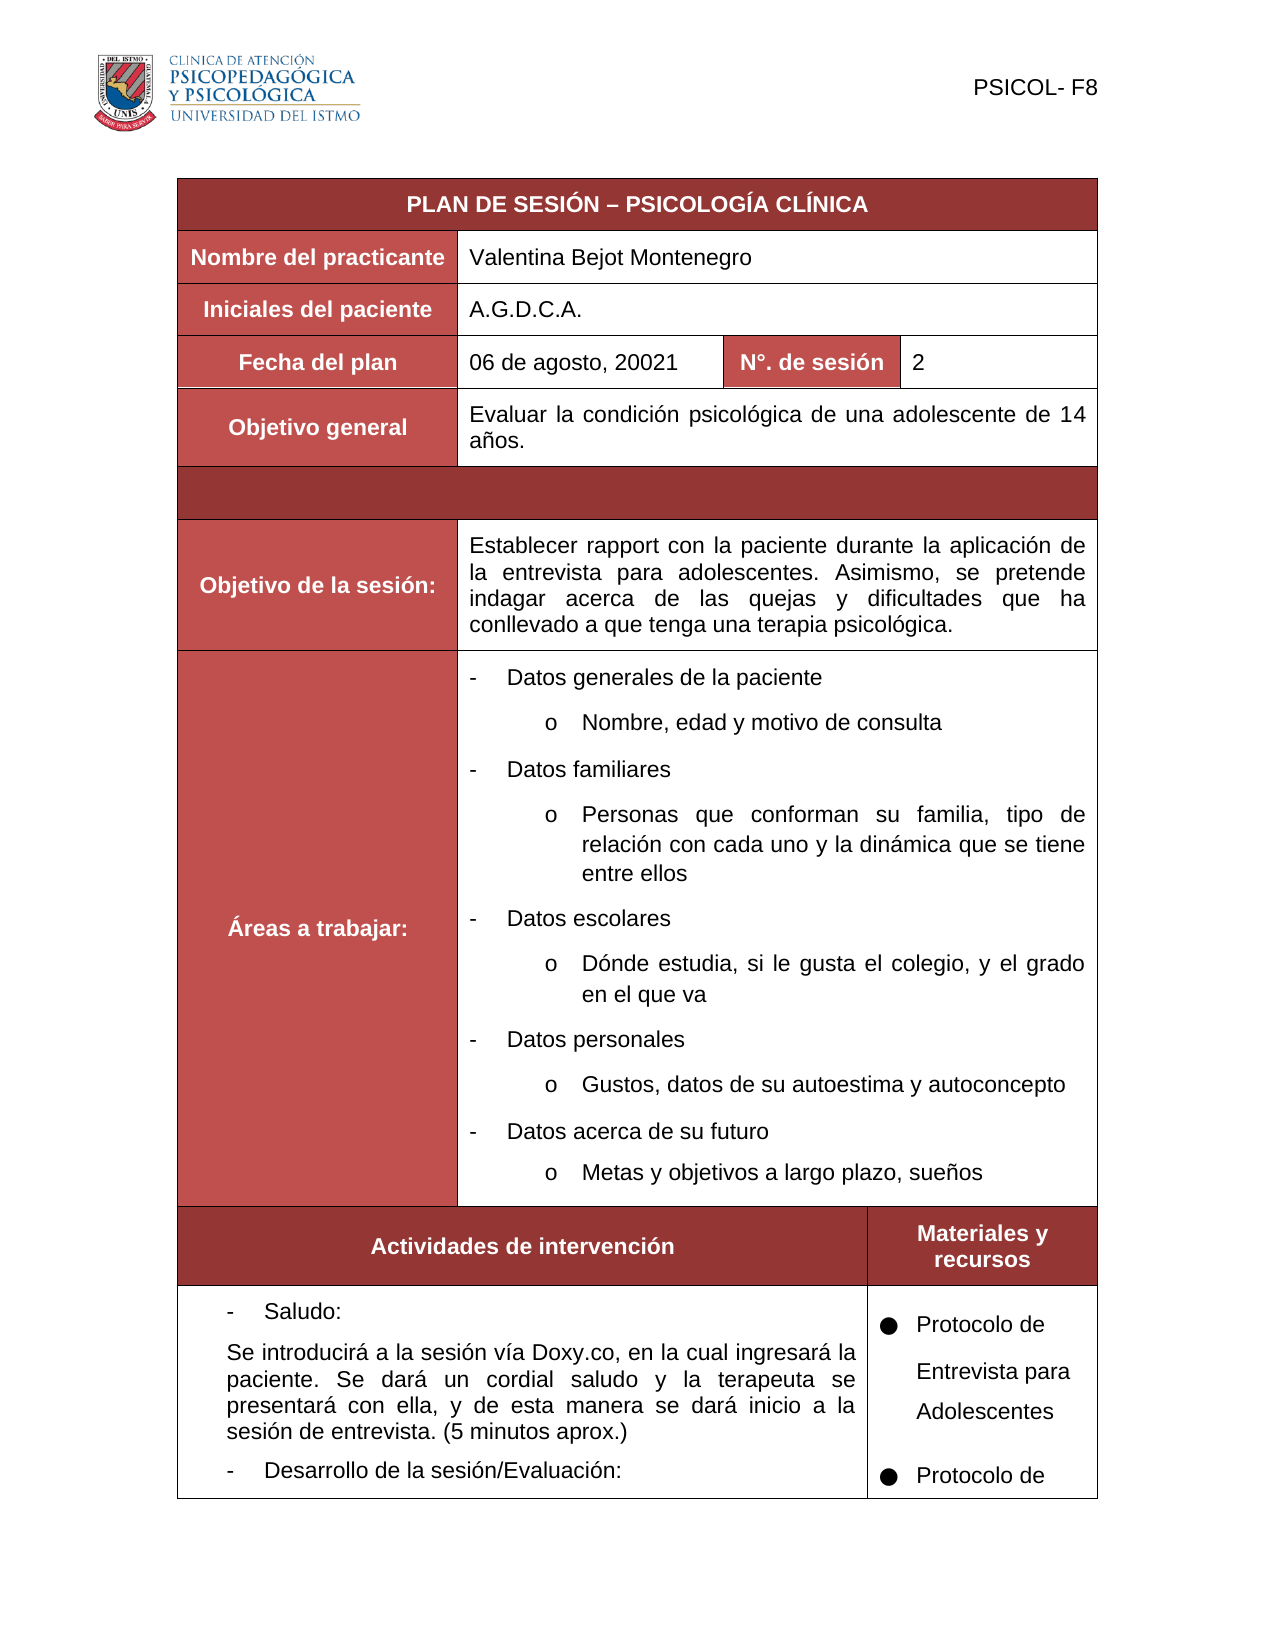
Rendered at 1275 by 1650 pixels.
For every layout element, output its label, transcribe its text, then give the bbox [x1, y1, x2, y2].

picture [42, 25, 422, 166]
table_cell Iniciales del paciente [178, 284, 457, 335]
table_cell Actividades de intervención [178, 1207, 867, 1285]
table_cell 2 [901, 336, 1097, 387]
table_cell Nombre del practicante [178, 231, 457, 283]
table_cell N°. de sesión [724, 336, 900, 387]
table_cell Evaluar la condición psicológica de una adolescente de 14 años. [458, 389, 1097, 466]
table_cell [178, 1286, 867, 1498]
table_cell Valentina Bejot Montenegro [458, 231, 1097, 283]
table_cell Fecha del plan [178, 336, 457, 387]
table_cell Materiales y recursos [868, 1207, 1097, 1285]
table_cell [868, 1286, 1097, 1498]
table_cell [178, 467, 1097, 519]
table_cell 06 de agosto, 20021 [458, 336, 723, 387]
table_header PLAN DE SESIÓN – PSICOLOGÍA CLÍNICA [178, 179, 1097, 230]
table_cell Áreas a trabajar: [178, 651, 457, 1206]
table_cell Objetivo de la sesión: [178, 520, 457, 650]
table_cell Objetivo general [178, 389, 457, 466]
table_cell Establecer rapport con la paciente durante la aplicación de la entrevista para adolescentes. Asimismo, se pretende indagar acerca de las quejas y dificultades que ha conllevado a que tenga una terapia psicológica. [458, 520, 1097, 650]
table_cell Datos generales de la paciente Nombre, edad y motivo de consulta Datos familiares Personas que conforman su familia, tipo de relación con cada uno y la dinámica que se tiene entre ellos Datos escolares Dónde estudia, si le gusta el colegio, y el grado en el que va Datos personales Gustos, datos de su autoestima y autoconcepto Datos acerca de su futuro Metas y objetivos a largo plazo, sueños [458, 651, 1097, 1206]
table_cell A.G.D.C.A. [458, 284, 1097, 335]
